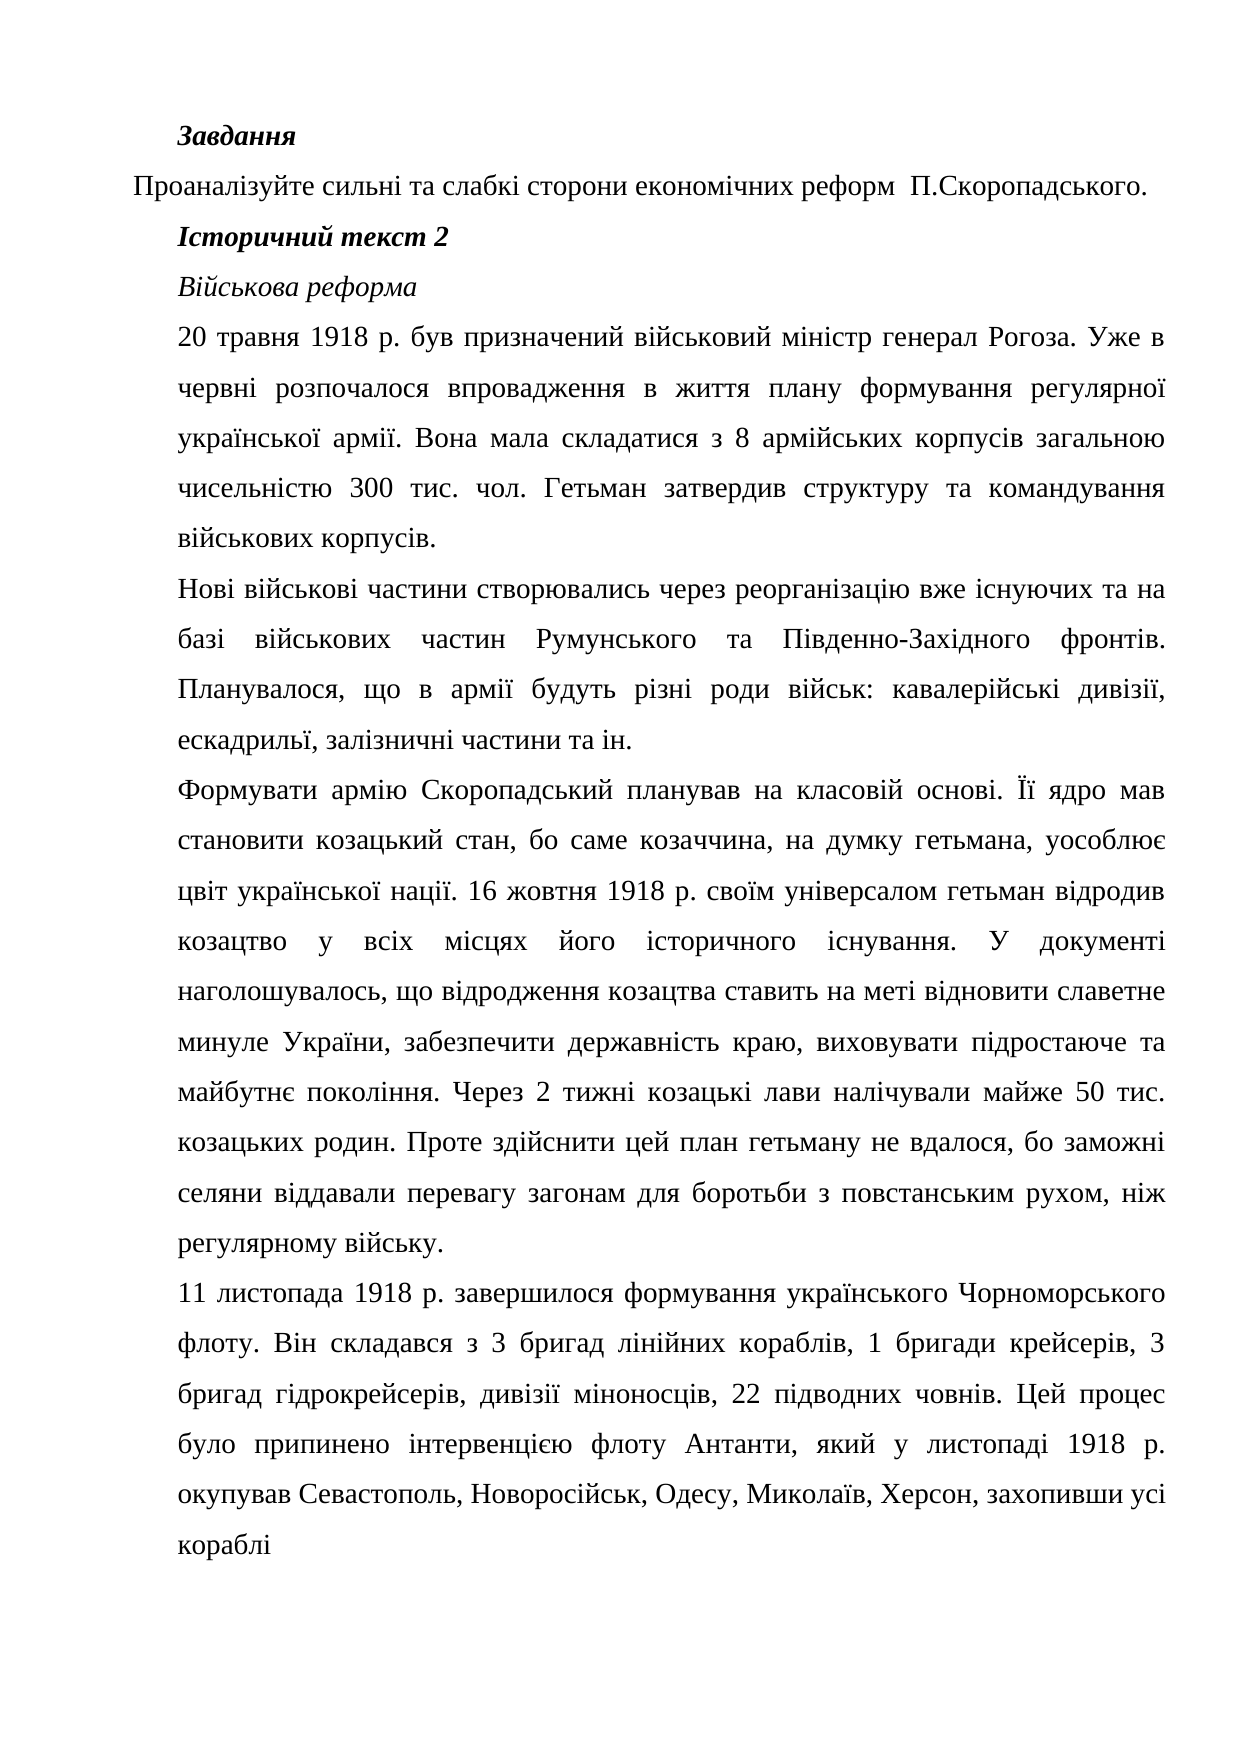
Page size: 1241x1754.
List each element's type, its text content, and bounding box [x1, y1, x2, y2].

text Нові військові частини створювались через реорганізацію вже існуючих та на базі військових частин Румунського та Південно-Західного фронтів. Планувалося, що в армії будуть різні роди військ: кавалерійські дивізії, ескадрильї, залізничні частини та ін. [177, 571, 1167, 755]
text Завдання [177, 118, 1167, 152]
text 11 листопада 1918 р. завершилося формування українського Чорноморського флоту. Він складався з 3 бригад лінійних кораблів, 1 бригади крейсерів, 3 бригад гідрокрейсерів, дивізії міноносців, 22 підводних човнів. Цей процес було припинено інтервенцією флоту Антанти, який у листопаді 1918 р. окупував Севастополь, Новоросійськ, Одесу, Миколаїв, Херсон, захопивши усі кораблі [177, 1275, 1167, 1560]
text Військова реформа [177, 269, 1167, 303]
text Проаналізуйте сильні та слабкі сторони економічних реформ П.Скоропадського. [133, 168, 1167, 202]
text Формувати армію Скоропадський планував на класовій основі. Її ядро мав становити козацький стан, бо саме козаччина, на думку гетьмана, уособлює цвіт української нації. 16 жовтня 1918 р. своїм універсалом гетьман відродив козацтво у всіх місцях його історичного існування. У документі наголошувалось, що відродження козацтва ставить на меті відновити славетне минуле України, забезпечити державність краю, виховувати підростаюче та майбутнє покоління. Через 2 тижні козацькі лави налічували майже 50 тис. козацьких родин. Проте здійснити цей план гетьману не вдалося, бо заможні селяни віддавали перевагу загонам для боротьби з повстанським рухом, ніж регулярному війську. [177, 772, 1167, 1258]
text 20 травня 1918 р. був призначений військовий міністр генерал Рогоза. Уже в червні розпочалося впровадження в життя плану формування регулярної української армії. Вона мала складатися з 8 армійських корпусів загальною чисельністю 300 тис. чол. Гетьман затвердив структуру та командування військових корпусів. [177, 319, 1167, 554]
text Історичний текст 2 [177, 219, 1167, 252]
